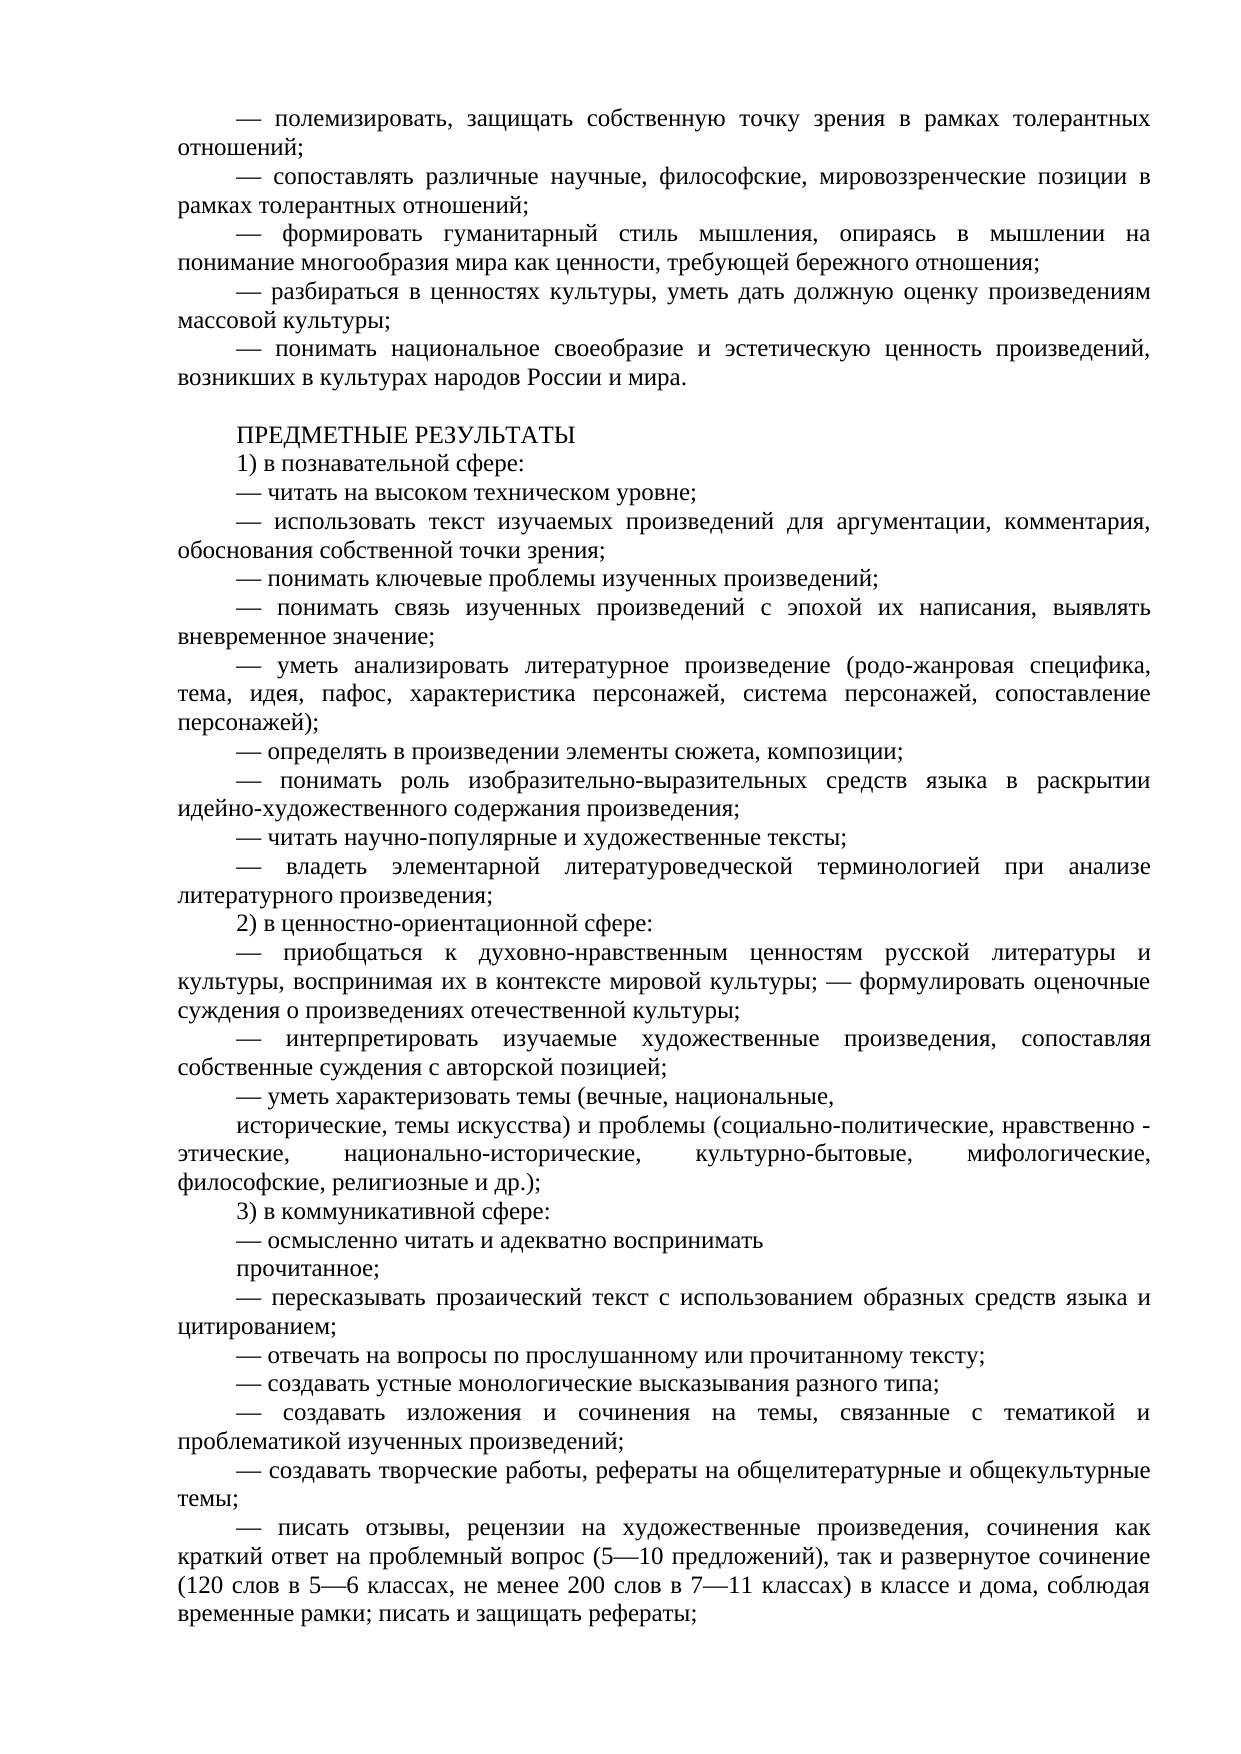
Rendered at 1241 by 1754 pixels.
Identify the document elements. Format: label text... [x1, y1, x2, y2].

text — создавать изложения и сочинения на темы, связанные с тематикой и проблематикой изученных произведений; [177, 1397, 1152, 1455]
text — уметь характеризовать темы (вечные, национальные, [177, 1081, 1152, 1110]
text 1) в познавательной сфере: [177, 448, 1152, 477]
text — пересказывать прозаический текст с использованием образных средств языка и цитированием; [177, 1282, 1152, 1340]
text — осмысленно читать и адекватно воспринимать [177, 1225, 1152, 1253]
text прочитанное; [177, 1253, 1152, 1282]
text — разбираться в ценностях культуры, уметь дать должную оценку произведениям массовой культуры; [177, 276, 1152, 333]
text — понимать ключевые проблемы изученных произведений; [177, 563, 1152, 592]
text — создавать устные монологические высказывания разного типа; [177, 1368, 1152, 1397]
text — формировать гуманитарный стиль мышления, опираясь в мышлении на понимание многообразия мира как ценности, требующей бережного отношения; [177, 218, 1152, 276]
text — читать научно-популярные и художественные тексты; [177, 822, 1152, 851]
text — читать на высоком техническом уровне; [177, 477, 1152, 506]
text ПРЕДМЕТНЫЕ РЕЗУЛЬТАТЫ [177, 420, 1152, 448]
text — понимать роль изобразительно-выразительных средств языка в раскрытии идейно-художественного содержания произведения; [177, 765, 1152, 822]
text — владеть элементарной литературоведческой терминологией при анализе литературного произведения; [177, 851, 1152, 908]
text — понимать связь изученных произведений с эпохой их написания, выявлять вневременное значение; [177, 592, 1152, 650]
text — полемизировать, защищать собственную точку зрения в рамках толерантных отношений; [177, 103, 1152, 161]
text — приобщаться к духовно-нравственным ценностям русской литературы и культуры, воспринимая их в контексте мировой культуры; — формулировать оценочные суждения о произведениях отечественной культуры; [177, 937, 1152, 1023]
text 3) в коммуникативной сфере: [177, 1196, 1152, 1225]
text — сопоставлять различные научные, философские, мировоззренческие позиции в рамках толерантных отношений; [177, 161, 1152, 218]
text — отвечать на вопросы по прослушанному или прочитанному тексту; [177, 1340, 1152, 1368]
text — понимать национальное своеобразие и эстетическую ценность произведений, возникших в культурах народов России и мира. [177, 333, 1152, 391]
text — интерпретировать изучаемые художественные произведения, сопоставляя собственные суждения с авторской позицией; [177, 1023, 1152, 1081]
text — писать отзывы, рецензии на художественные произведения, сочинения как краткий ответ на проблемный вопрос (5—10 предложений), так и развернутое сочинение (120 слов в 5—6 классах, не менее 200 слов в 7—11 классах) в классе и дома, соблюдая временные рамки; писать и защищать рефераты; [177, 1512, 1152, 1627]
text 2) в ценностно-ориентационной сфере: [177, 908, 1152, 937]
text исторические, темы искусства) и проблемы (социально-политические, нравственно -этические, национально-исторические, культурно-бытовые, мифологические, философские, религиозные и др.); [177, 1110, 1152, 1196]
text — создавать творческие работы, рефераты на общелитературные и общекультурные темы; [177, 1455, 1152, 1512]
text — определять в произведении элементы сюжета, композиции; [177, 736, 1152, 765]
text — уметь анализировать литературное произведение (родо-жанровая специфика, тема, идея, пафос, характеристика персонажей, система персонажей, сопоставление персонажей); [177, 650, 1152, 736]
text — использовать текст изучаемых произведений для аргументации, комментария, обоснования собственной точки зрения; [177, 506, 1152, 563]
